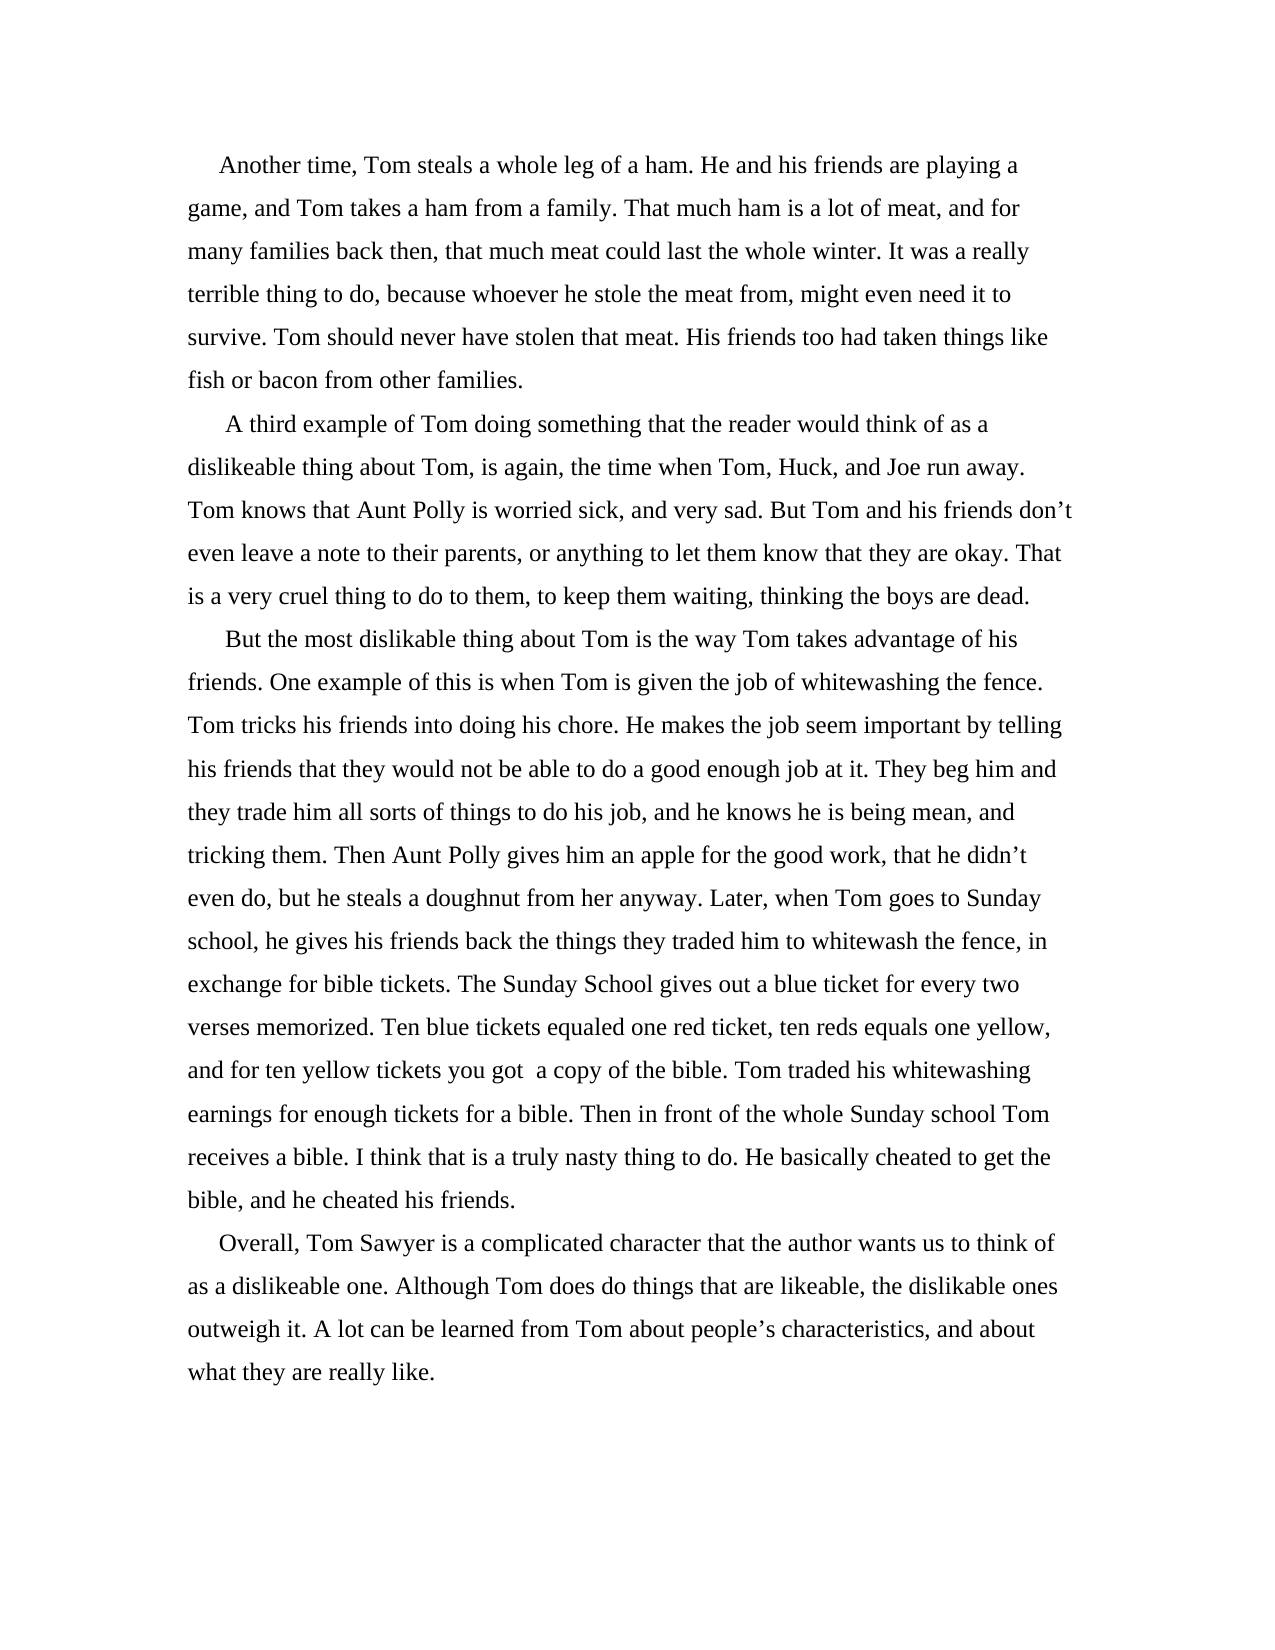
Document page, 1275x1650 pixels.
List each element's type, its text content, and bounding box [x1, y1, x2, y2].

text But the most dislikable thing about Tom is the way Tom takes advantage of his friends. One example of this is when Tom is given the job of whitewashing the fence. Tom tricks his friends into doing his chore. He makes the job seem important by telling his friends that they would not be able to do a good enough job at it. They beg him and they trade him all sorts of things to do his job, and he knows he is being mean, and tricking them. Then Aunt Polly gives him an apple for the good work, that he didn’t even do, but he steals a doughnut from her anyway. Later, when Tom goes to Sunday school, he gives his friends back the things they traded him to whitewash the fence, in exchange for bible tickets. The Sunday School gives out a blue ticket for every two verses memorized. Ten blue tickets equaled one red ticket, ten reds equals one yellow, and for ten yellow tickets you got a copy of the bible. Tom traded his whitewashing earnings for enough tickets for a bible. Then in front of the whole Sunday school Tom receives a bible. I think that is a truly nasty thing to do. He basically cheated to get the bible, and he cheated his friends. [187, 624, 1078, 1214]
text Another time, Tom steals a whole leg of a ham. He and his friends are playing a game, and Tom takes a ham from a family. That much ham is a lot of meat, and for many families back then, that much meat could last the whole winter. It was a really terrible thing to do, because whoever he stole the meat from, might even need it to survive. Tom should never have stolen that meat. His friends too had taken things like fish or bacon from other families. [187, 150, 1078, 394]
text Overall, Tom Sawyer is a complicated character that the author wants us to think of as a dislikeable one. Although Tom does do things that are likeable, the dislikable ones outweigh it. A lot can be learned from Tom about people’s characteristics, and about what they are really like. [187, 1228, 1078, 1386]
text A third example of Tom doing something that the reader would think of as a dislikeable thing about Tom, is again, the time when Tom, Huck, and Joe run away. Tom knows that Aunt Polly is worried sick, and very sad. But Tom and his friends don’t even leave a note to their parents, or anything to let them know that they are okay. That is a very cruel thing to do to them, to keep them waiting, thinking the boys are dead. [187, 409, 1078, 610]
